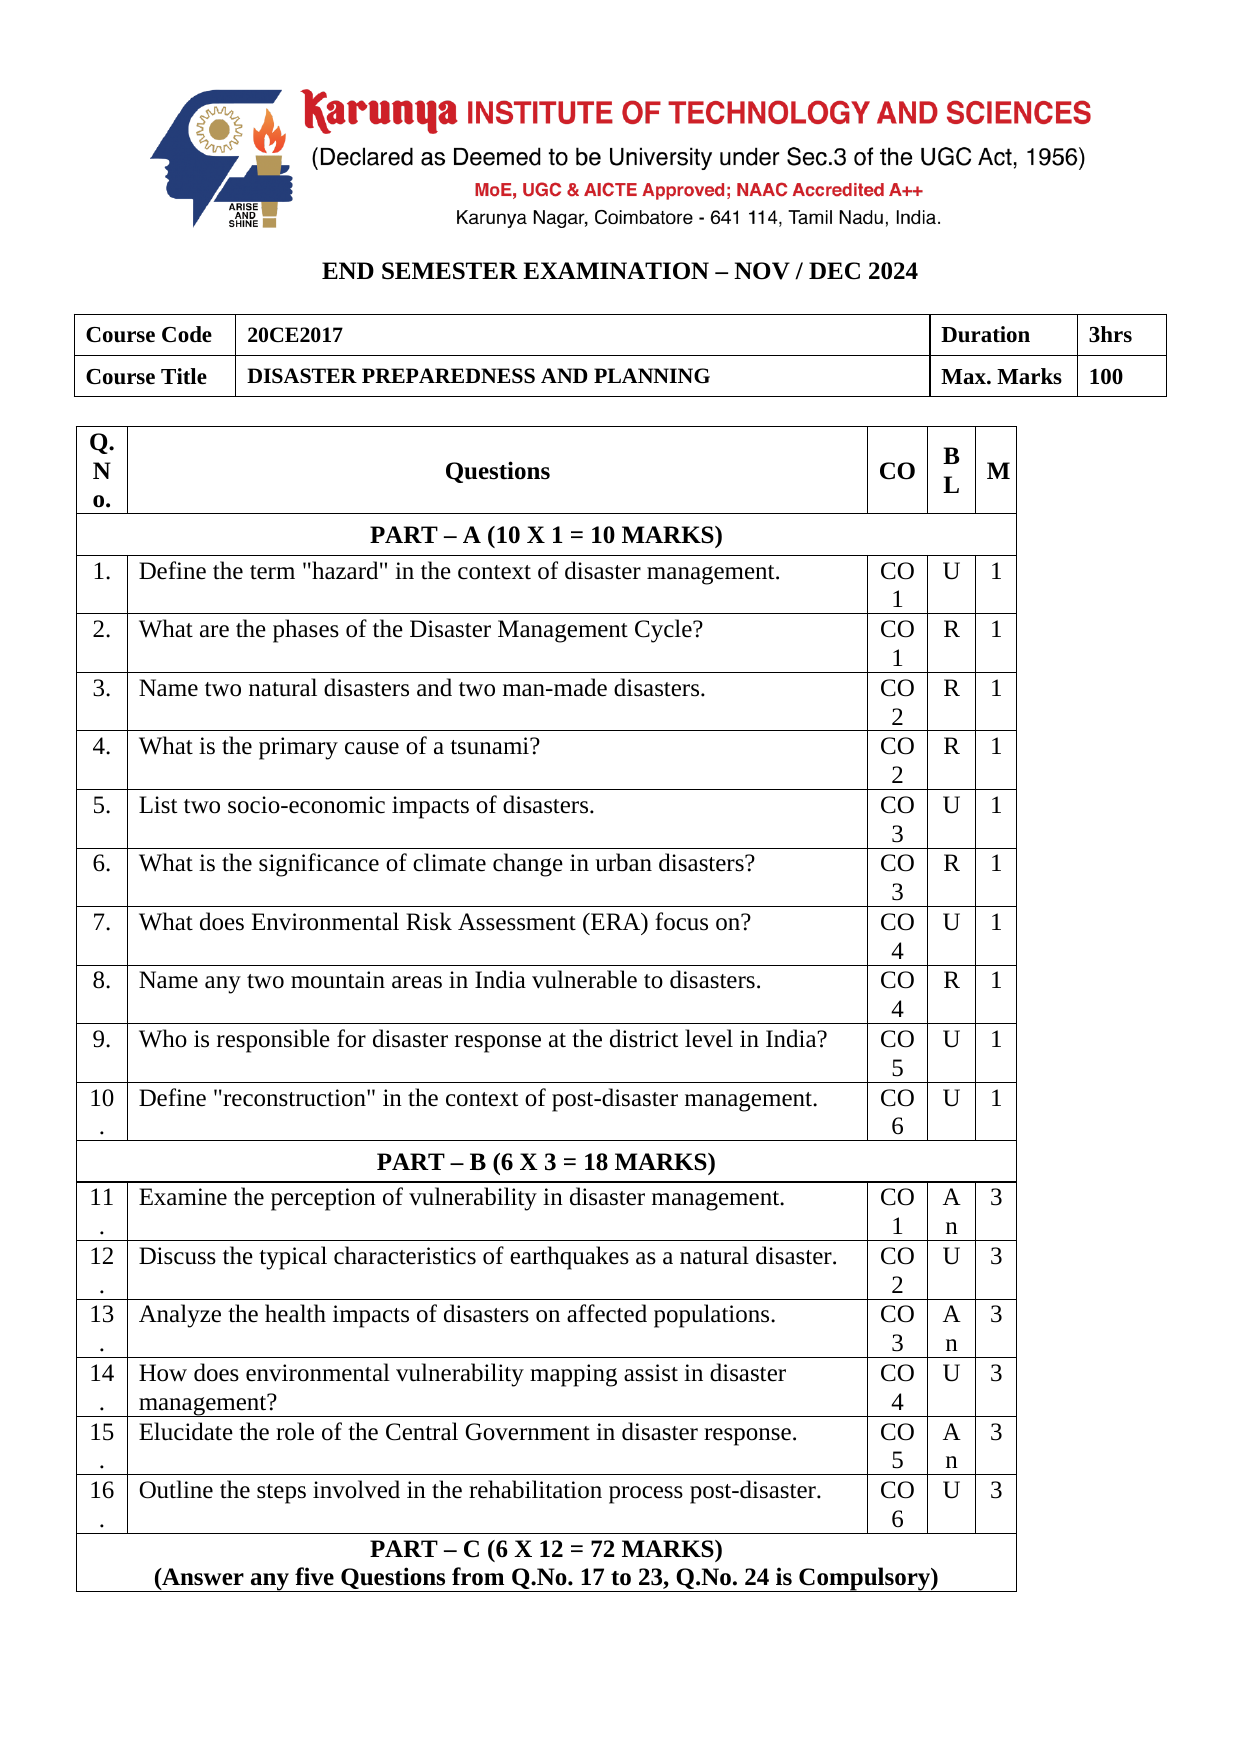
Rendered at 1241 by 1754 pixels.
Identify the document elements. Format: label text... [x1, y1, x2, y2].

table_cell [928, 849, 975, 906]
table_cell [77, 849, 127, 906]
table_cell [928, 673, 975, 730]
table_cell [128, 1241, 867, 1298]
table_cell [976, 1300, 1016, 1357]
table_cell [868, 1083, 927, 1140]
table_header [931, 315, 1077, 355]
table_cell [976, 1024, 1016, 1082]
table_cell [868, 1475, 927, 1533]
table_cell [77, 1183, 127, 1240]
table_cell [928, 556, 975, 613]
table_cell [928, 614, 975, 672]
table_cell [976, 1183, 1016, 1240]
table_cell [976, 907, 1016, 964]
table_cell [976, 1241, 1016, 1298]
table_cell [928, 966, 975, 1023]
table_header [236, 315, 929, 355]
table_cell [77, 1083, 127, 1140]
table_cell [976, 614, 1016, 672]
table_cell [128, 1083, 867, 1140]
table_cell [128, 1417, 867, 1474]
picture [150, 89, 1091, 228]
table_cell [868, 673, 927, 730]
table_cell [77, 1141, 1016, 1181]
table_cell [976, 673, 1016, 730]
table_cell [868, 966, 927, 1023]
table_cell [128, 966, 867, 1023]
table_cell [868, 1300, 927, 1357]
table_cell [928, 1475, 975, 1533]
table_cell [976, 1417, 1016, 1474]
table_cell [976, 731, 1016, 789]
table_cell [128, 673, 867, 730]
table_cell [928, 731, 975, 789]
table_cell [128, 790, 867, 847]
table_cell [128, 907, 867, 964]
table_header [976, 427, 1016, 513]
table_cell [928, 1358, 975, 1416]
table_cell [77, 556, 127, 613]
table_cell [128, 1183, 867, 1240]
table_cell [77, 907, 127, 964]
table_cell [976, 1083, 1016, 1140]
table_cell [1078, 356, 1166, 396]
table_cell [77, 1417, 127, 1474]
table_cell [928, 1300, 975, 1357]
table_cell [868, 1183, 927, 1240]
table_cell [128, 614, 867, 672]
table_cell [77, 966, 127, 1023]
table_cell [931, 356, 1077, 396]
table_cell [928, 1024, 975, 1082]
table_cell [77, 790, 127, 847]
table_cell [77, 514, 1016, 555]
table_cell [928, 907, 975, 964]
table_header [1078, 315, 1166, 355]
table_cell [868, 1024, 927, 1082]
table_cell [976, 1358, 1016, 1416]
text END SEMESTER EXAMINATION – NOV / DEC 2024 [150, 256, 1090, 285]
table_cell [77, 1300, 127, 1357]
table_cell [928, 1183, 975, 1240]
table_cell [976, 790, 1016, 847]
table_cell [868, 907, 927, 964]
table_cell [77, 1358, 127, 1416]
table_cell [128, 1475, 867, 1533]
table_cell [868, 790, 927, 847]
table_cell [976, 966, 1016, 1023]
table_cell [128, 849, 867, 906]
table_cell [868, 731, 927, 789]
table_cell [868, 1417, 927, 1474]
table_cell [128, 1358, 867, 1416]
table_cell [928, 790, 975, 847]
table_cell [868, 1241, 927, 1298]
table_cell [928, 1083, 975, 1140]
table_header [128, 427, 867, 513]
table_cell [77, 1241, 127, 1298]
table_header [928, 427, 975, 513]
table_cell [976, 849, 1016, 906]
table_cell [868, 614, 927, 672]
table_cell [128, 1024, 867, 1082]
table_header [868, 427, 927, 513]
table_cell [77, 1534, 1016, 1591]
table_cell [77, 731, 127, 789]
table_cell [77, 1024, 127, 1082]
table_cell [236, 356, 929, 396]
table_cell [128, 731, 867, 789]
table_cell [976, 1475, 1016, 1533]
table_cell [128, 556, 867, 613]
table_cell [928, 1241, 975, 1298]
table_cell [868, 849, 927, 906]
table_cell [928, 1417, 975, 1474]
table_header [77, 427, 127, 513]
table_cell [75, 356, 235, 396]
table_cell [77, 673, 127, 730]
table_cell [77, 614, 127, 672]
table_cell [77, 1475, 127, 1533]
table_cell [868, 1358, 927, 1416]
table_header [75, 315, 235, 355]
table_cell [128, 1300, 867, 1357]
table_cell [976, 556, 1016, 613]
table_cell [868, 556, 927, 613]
